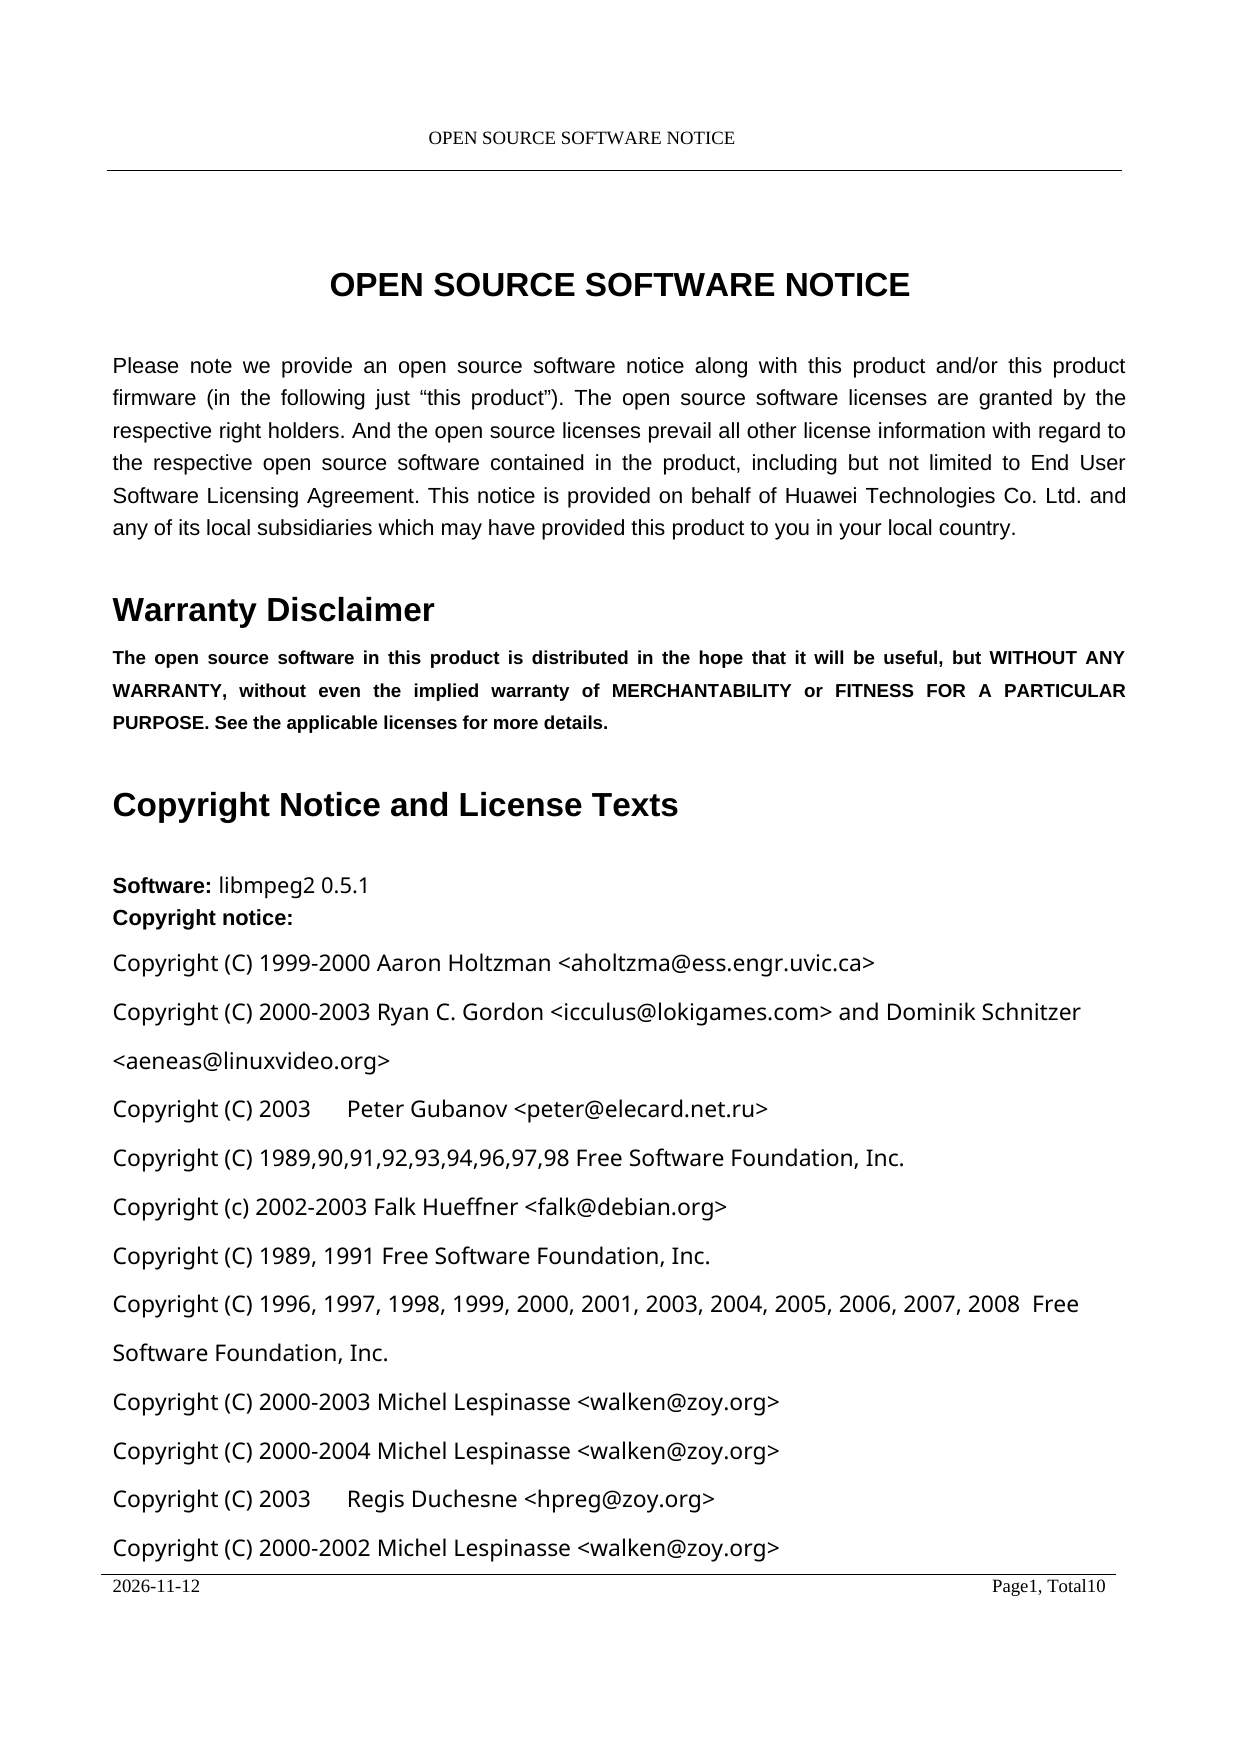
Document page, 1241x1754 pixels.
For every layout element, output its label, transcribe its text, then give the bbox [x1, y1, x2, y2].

text Copyright notice: [112, 901, 1128, 934]
text The open source software in this product is distributed in the hope that it will be useful, but WITHOUT ANY WARRANTY, without even the implied warranty of MERCHANTABILITY or FITNESS FOR A PARTICULAR PURPOSE. See the applicable licenses for more details. [112, 641, 1128, 739]
text Software: libmpeg2 0.5.1 [112, 869, 1128, 901]
text Warranty Disclaimer [112, 576, 1128, 641]
text OPEN SOURCE SOFTWARE NOTICE [112, 251, 1128, 316]
text Copyright Notice and License Texts [112, 771, 1128, 836]
text Please note we provide an open source software notice along with this product and/or this product firmware (in the following just “this product”). The open source software licenses are granted by the respective right holders. And the open source licenses prevail all other license information with regard to the respective open source software contained in the product, including but not limited to End User Software Licensing Agreement. This notice is provided on behalf of Huawei Technologies Co. Ltd. and any of its local subsidiaries which may have provided this product to you in your local country. [112, 349, 1128, 544]
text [112, 947, 1128, 1564]
